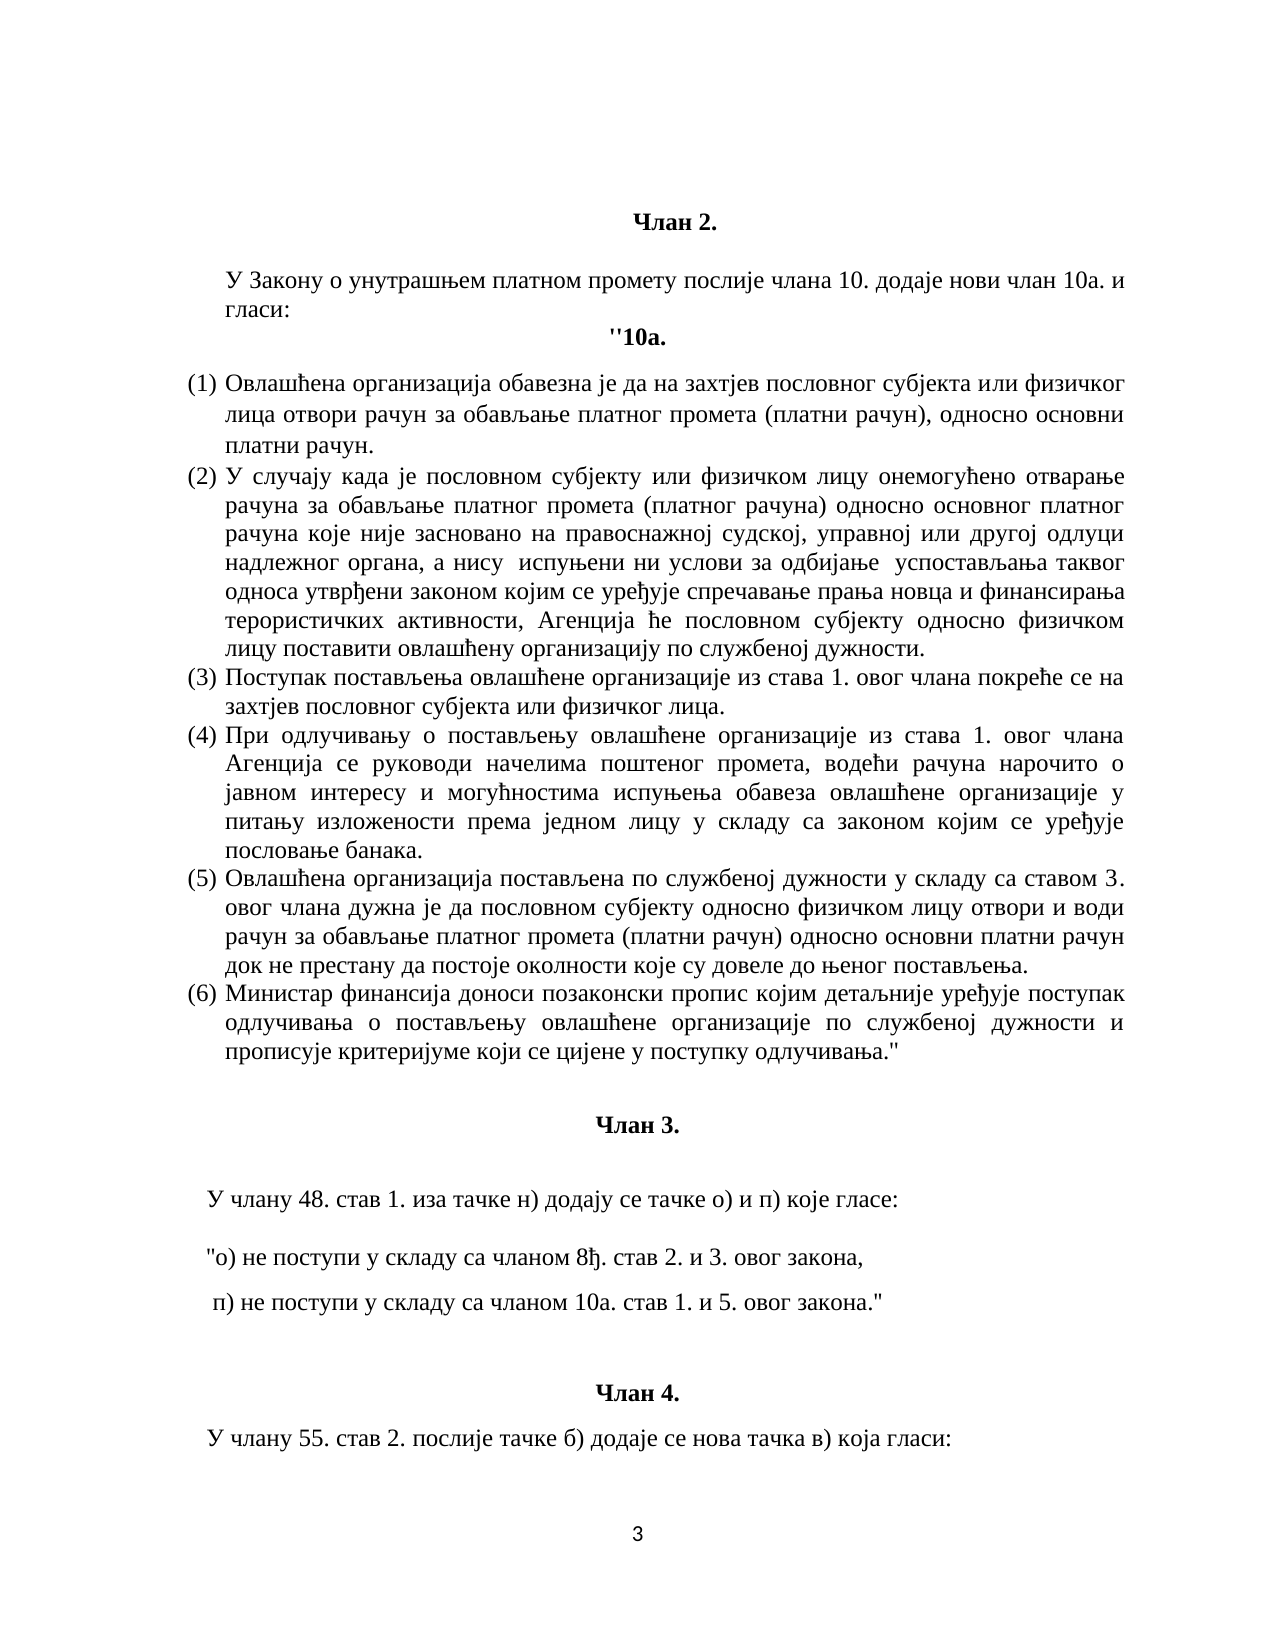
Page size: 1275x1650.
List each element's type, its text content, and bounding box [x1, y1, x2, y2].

list Министар финансија доноси позаконски пропис којим детаљније уређује поступак одлучивања о постављењу овлашћене организације по службеној дужности и прописује критеријуме који се цијене у поступку одлучивања.'' [187, 978, 1125, 1065]
text ''10а. [150, 322, 1125, 351]
list У случају када је пословном субјекту или физичком лицу онемогућено отварање рачуна за обављање платног промета (платног рачуна) односно основног платног рачуна које није засновано на правоснажној судској, управној или другој одлуци надлежног органа, а нису испуњени ни услови за одбијање успостављања таквог односа утврђени законом којим се уређује спречавање прања новца и финансирања терористичких активности, Агенција ће пословном субјекту односно физичком лицу поставити овлашћену организацију по службеној дужности. [187, 461, 1125, 662]
text ''о) не поступи у складу са чланом 8ђ. став 2. и 3. овог закона, [178, 1242, 1125, 1271]
text п) не поступи у складу са чланом 10а. став 1. и 5. овог закона.'' [150, 1287, 1125, 1316]
list При одлучивању о постављењу овлашћене организације из става 1. овог члана Агенција се руководи начелима поштеног промета, водећи рачуна нарочито о јавном интересу и могућностима испуњења обавеза овлашћене организације у питању изложености према једном лицу у складу са законом којим се уређује пословање банака. [187, 720, 1125, 863]
list Овлашћена организација постављена по службеној дужности у складу са ставом 3. овог члана дужна је да пословном субјекту односно физичком лицу отвори и води рачун за обављање платног промета (платни рачун) односно основни платни рачун док не престану да постоје околности које су довеле до њеног постављења. [187, 863, 1125, 978]
list Овлашћена организација обавезна је да на захтјев пословног субјекта или физичког лица отвори рачун за обављање платног промета (платни рачун), односно основни платни рачун. [187, 368, 1125, 459]
text У Закону о унутрашњем платном промету послије члана 10. додаје нови члан 10а. и гласи: [225, 265, 1125, 322]
text У члану 55. став 2. послије тачке б) додаје се нова тачка в) која гласи: [150, 1423, 1125, 1452]
list Поступак постављења овлашћене организације из става 1. овог члана покреће се на захтјев пословног субјекта или физичког лица. [187, 662, 1125, 720]
text Члан 4. [150, 1378, 1125, 1407]
text У члану 48. став 1. иза тачке н) додају се тачке о) и п) које гласе: [150, 1184, 1125, 1213]
text Члан 2. [150, 207, 1125, 236]
text Члан 3. [150, 1110, 1125, 1139]
